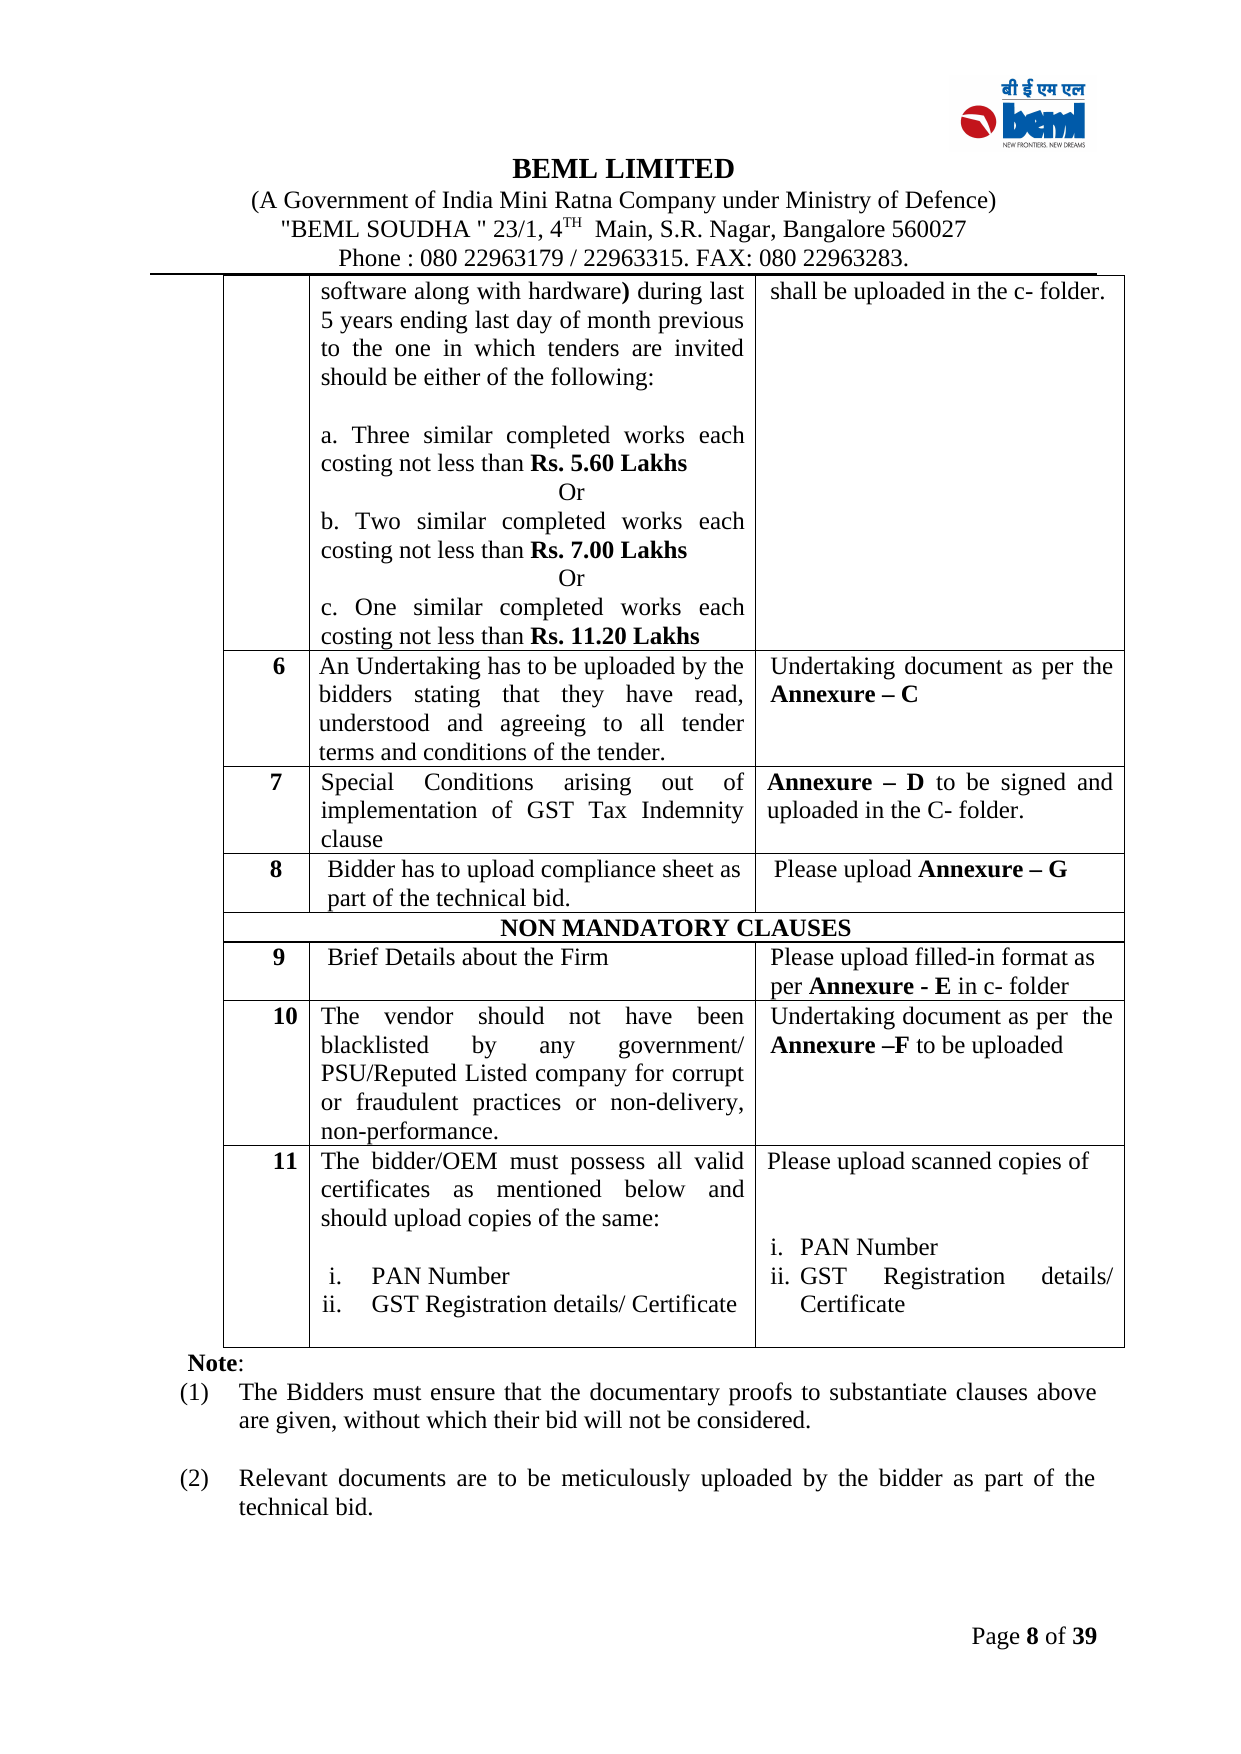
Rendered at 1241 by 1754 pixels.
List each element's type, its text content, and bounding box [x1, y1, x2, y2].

table_cell Please upload scanned copies of PAN Number GST Registration details/ Certificate [756, 1146, 1124, 1347]
text Note: [187, 1348, 1097, 1377]
table_cell 10 [224, 1001, 309, 1145]
table_cell Please upload filled-in format as per Annexure - E in c- folder [756, 943, 1124, 1000]
table_cell Documentary proof i.e. Purchase order / Work order clearly indicating the value of the order, shall be uploaded in the c- folder. [756, 276, 1124, 650]
list The Bidders must ensure that the documentary proofs to substantiate clauses above are given, without which their bid will not be considered. [179, 1377, 1097, 1434]
table_cell 11 [224, 1146, 309, 1347]
table_cell Undertaking document as per the Annexure – C [756, 651, 1124, 766]
list Relevant documents are to be meticulously uploaded by the bidder as part of the technical bid. [179, 1463, 1097, 1521]
table_cell 7 [224, 767, 309, 853]
picture [948, 75, 1098, 152]
table_cell Annexure – D to be signed and uploaded in the C- folder. [756, 767, 1124, 853]
table_cell 5 [224, 276, 309, 650]
table_cell Please upload Annexure – G [756, 854, 1124, 912]
table_cell 9 [224, 943, 309, 1000]
table_cell Undertaking document as per the Annexure –F to be uploaded [756, 1001, 1124, 1145]
table_cell The vendor should not have been blacklisted by any government/ PSU/Reputed Listed company for corrupt or fraudulent practices or non-delivery, non-performance. [310, 1001, 755, 1145]
table_cell Bidder has to upload compliance sheet as part of the technical bid. [571, 854, 755, 912]
table_cell NON MANDATORY CLAUSES [224, 913, 1124, 941]
table_cell 6 [224, 651, 309, 766]
table_cell 8 [224, 854, 309, 912]
table_cell Brief Details about the Firm [310, 943, 755, 1000]
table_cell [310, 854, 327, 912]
table_cell An Undertaking has to be uploaded by the bidders stating that they have read, understood and agreeing to all tender terms and conditions of the tender. [310, 651, 755, 766]
table_cell The bidder/OEM must possess all valid certificates as mentioned below and should upload copies of the same: PAN Number GST Registration details/ Certificate [310, 1146, 755, 1347]
table_cell Special Conditions arising out of implementation of GST Tax Indemnity clause [310, 767, 755, 853]
